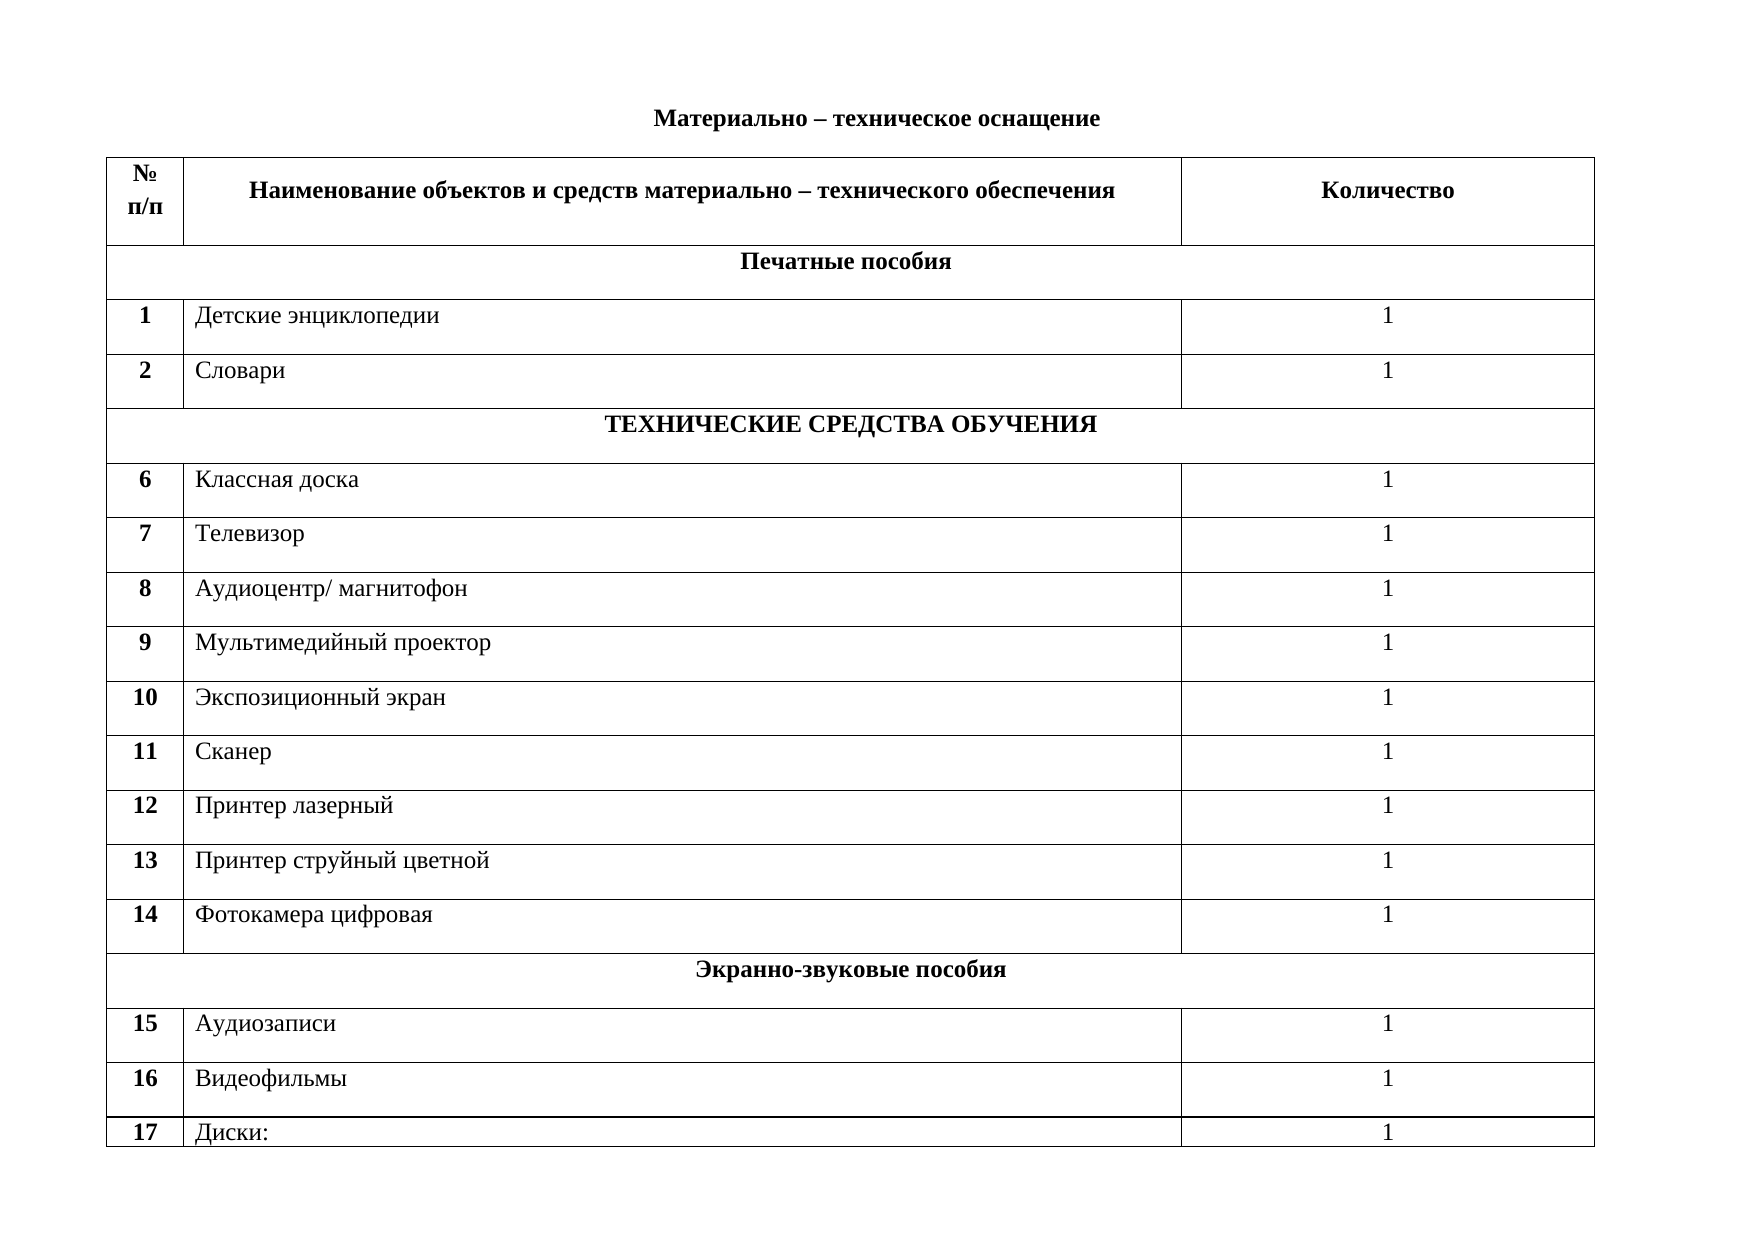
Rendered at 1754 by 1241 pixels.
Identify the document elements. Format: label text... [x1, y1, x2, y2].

table_cell Фотокамера цифровая [184, 900, 1181, 953]
table_cell 12 [107, 791, 183, 844]
table_cell 1 [1182, 900, 1594, 953]
table_cell Принтер лазерный [184, 791, 1181, 844]
table_cell Экранно-звуковые пособия [107, 954, 1594, 1007]
table_cell Классная доска [184, 464, 1181, 517]
table_cell 1 [1182, 845, 1594, 898]
table_cell 1 [107, 300, 183, 354]
table_cell Видеофильмы [184, 1063, 1181, 1116]
table_cell Принтер струйный цветной [184, 845, 1181, 898]
table_cell Технические средства обучения [107, 409, 1594, 463]
table_cell 2 [107, 355, 183, 408]
table_cell 15 [107, 1009, 183, 1062]
table_cell 11 [107, 736, 183, 789]
table_cell 7 [107, 518, 183, 572]
table_cell 1 [1182, 1063, 1594, 1116]
table_cell 9 [107, 627, 183, 681]
table_cell Аудиозаписи [184, 1009, 1181, 1062]
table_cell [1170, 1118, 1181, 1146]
table_cell 1 [1182, 627, 1594, 681]
table_cell 1 [1182, 355, 1594, 408]
table_header № п/п [107, 158, 183, 245]
table_cell Словари [184, 355, 1181, 408]
table_cell 1 [1182, 736, 1594, 789]
table_cell 1 [1182, 300, 1594, 354]
table_header Наименование объектов и средств материально – технического обеспечения [184, 158, 1181, 245]
table_cell 1 [1182, 573, 1594, 626]
table_cell 8 [107, 573, 183, 626]
table_cell 10 [107, 682, 183, 735]
table_cell 1 1 [1182, 1118, 1594, 1146]
table_cell 17 [107, 1118, 183, 1146]
table_cell Мультимедийный проектор [184, 627, 1181, 681]
table_cell 6 [107, 464, 183, 517]
table_cell 1 [1182, 682, 1594, 735]
table_header Количество [1182, 158, 1594, 245]
table_cell Детские энциклопедии [184, 300, 1181, 354]
table_cell 16 [107, 1063, 183, 1116]
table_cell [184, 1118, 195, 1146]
table_cell Телевизор [184, 518, 1181, 572]
table_cell Аудиоцентр/ магнитофон [184, 573, 1181, 626]
table_cell Сканер [184, 736, 1181, 789]
table_cell 13 [107, 845, 183, 898]
table_cell 1 [1182, 791, 1594, 844]
table_cell Экспозиционный экран [184, 682, 1181, 735]
table_cell 1 [1182, 464, 1594, 517]
table_cell Печатные пособия [107, 246, 1594, 299]
table_cell 1 [1182, 518, 1594, 572]
text Материально – техническое оснащение [118, 103, 1636, 132]
table_cell 14 [107, 900, 183, 953]
table_cell 1 [1182, 1009, 1594, 1062]
